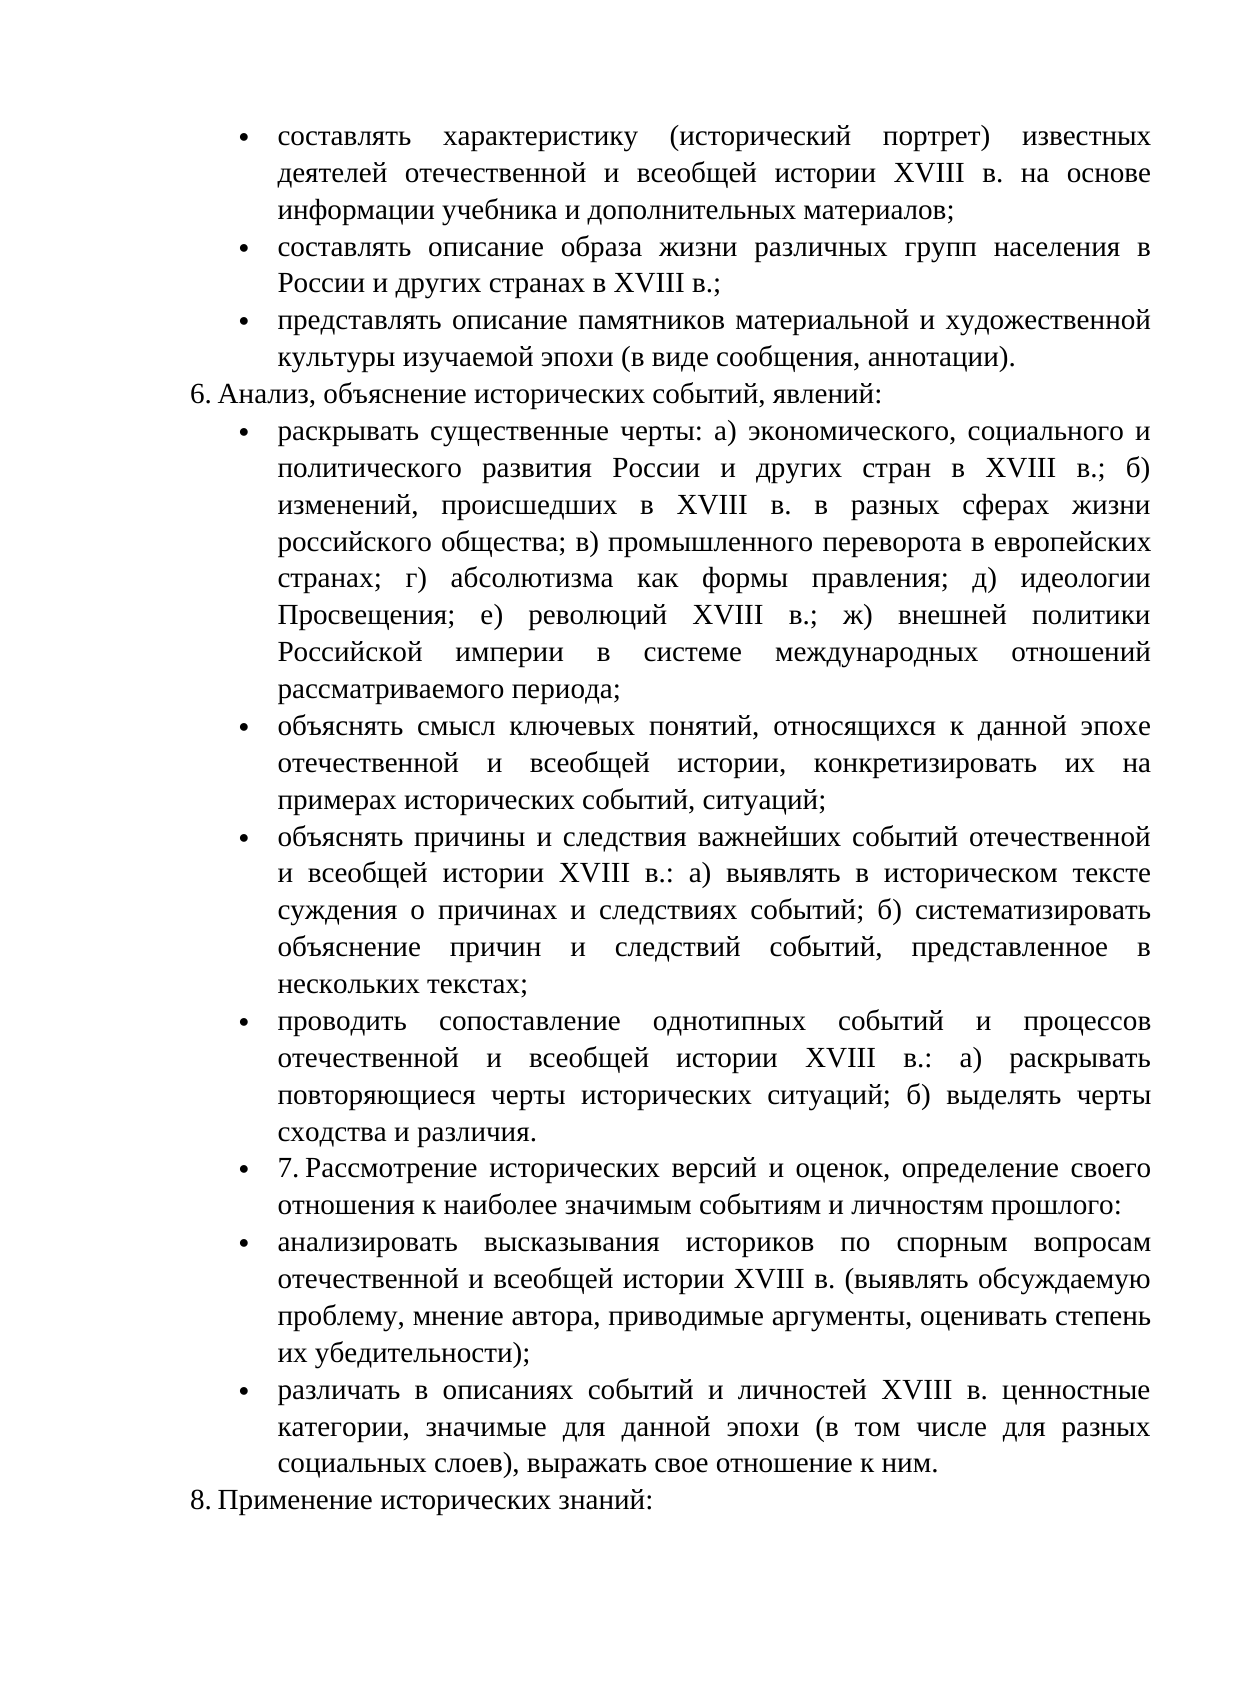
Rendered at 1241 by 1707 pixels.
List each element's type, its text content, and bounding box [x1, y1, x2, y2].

list проводить сопоставление однотипных событий и процессов отечественной и всеобщей истории XVIII в.: а) раскрывать повторяющиеся черты исторических ситуаций; б) выделять черты сходства и различия. [240, 1003, 1152, 1147]
list различать в описаниях событий и личностей XVIII в. ценностные категории, значимые для данной эпохи (в том числе для разных социальных слоев), выражать свое отношение к ним. [240, 1372, 1152, 1479]
list 7. Рассмотрение исторических версий и оценок, определение своего отношения к наиболее значимым событиям и личностям прошлого: [240, 1151, 1152, 1221]
list составлять описание образа жизни различных групп населения в России и других странах в XVIII в.; [240, 229, 1152, 299]
list раскрывать существенные черты: а) экономического, социального и политического развития России и других стран в XVIII в.; б) изменений, происшедших в XVIII в. в разных сферах жизни российского общества; в) промышленного переворота в европейских странах; г) абсолютизма как формы правления; д) идеологии Просвещения; е) революций XVIII в.; ж) внешней политики Российской империи в системе международных отношений рассматриваемого периода; [240, 413, 1152, 705]
text 6. Анализ, объяснение исторических событий, явлений: [190, 376, 1152, 410]
list объяснять смысл ключевых понятий, относящихся к данной эпохе отечественной и всеобщей истории, конкретизировать их на примерах исторических событий, ситуаций; [240, 708, 1152, 815]
list анализировать высказывания историков по спорным вопросам отечественной и всеобщей истории XVIII в. (выявлять обсуждаемую проблему, мнение автора, приводимые аргументы, оценивать степень их убедительности); [240, 1224, 1152, 1368]
text 8. Применение исторических знаний: [190, 1482, 1152, 1516]
list объяснять причины и следствия важнейших событий отечественной и всеобщей истории XVIII в.: а) выявлять в историческом тексте суждения о причинах и следствиях событий; б) систематизировать объяснение причин и следствий событий, представленное в нескольких текстах; [240, 819, 1152, 1000]
list представлять описание памятников материальной и художественной культуры изучаемой эпохи (в виде сообщения, аннотации). [240, 302, 1152, 373]
list составлять характеристику (исторический портрет) известных деятелей отечественной и всеобщей истории XVIII в. на основе информации учебника и дополнительных материалов; [240, 118, 1152, 225]
